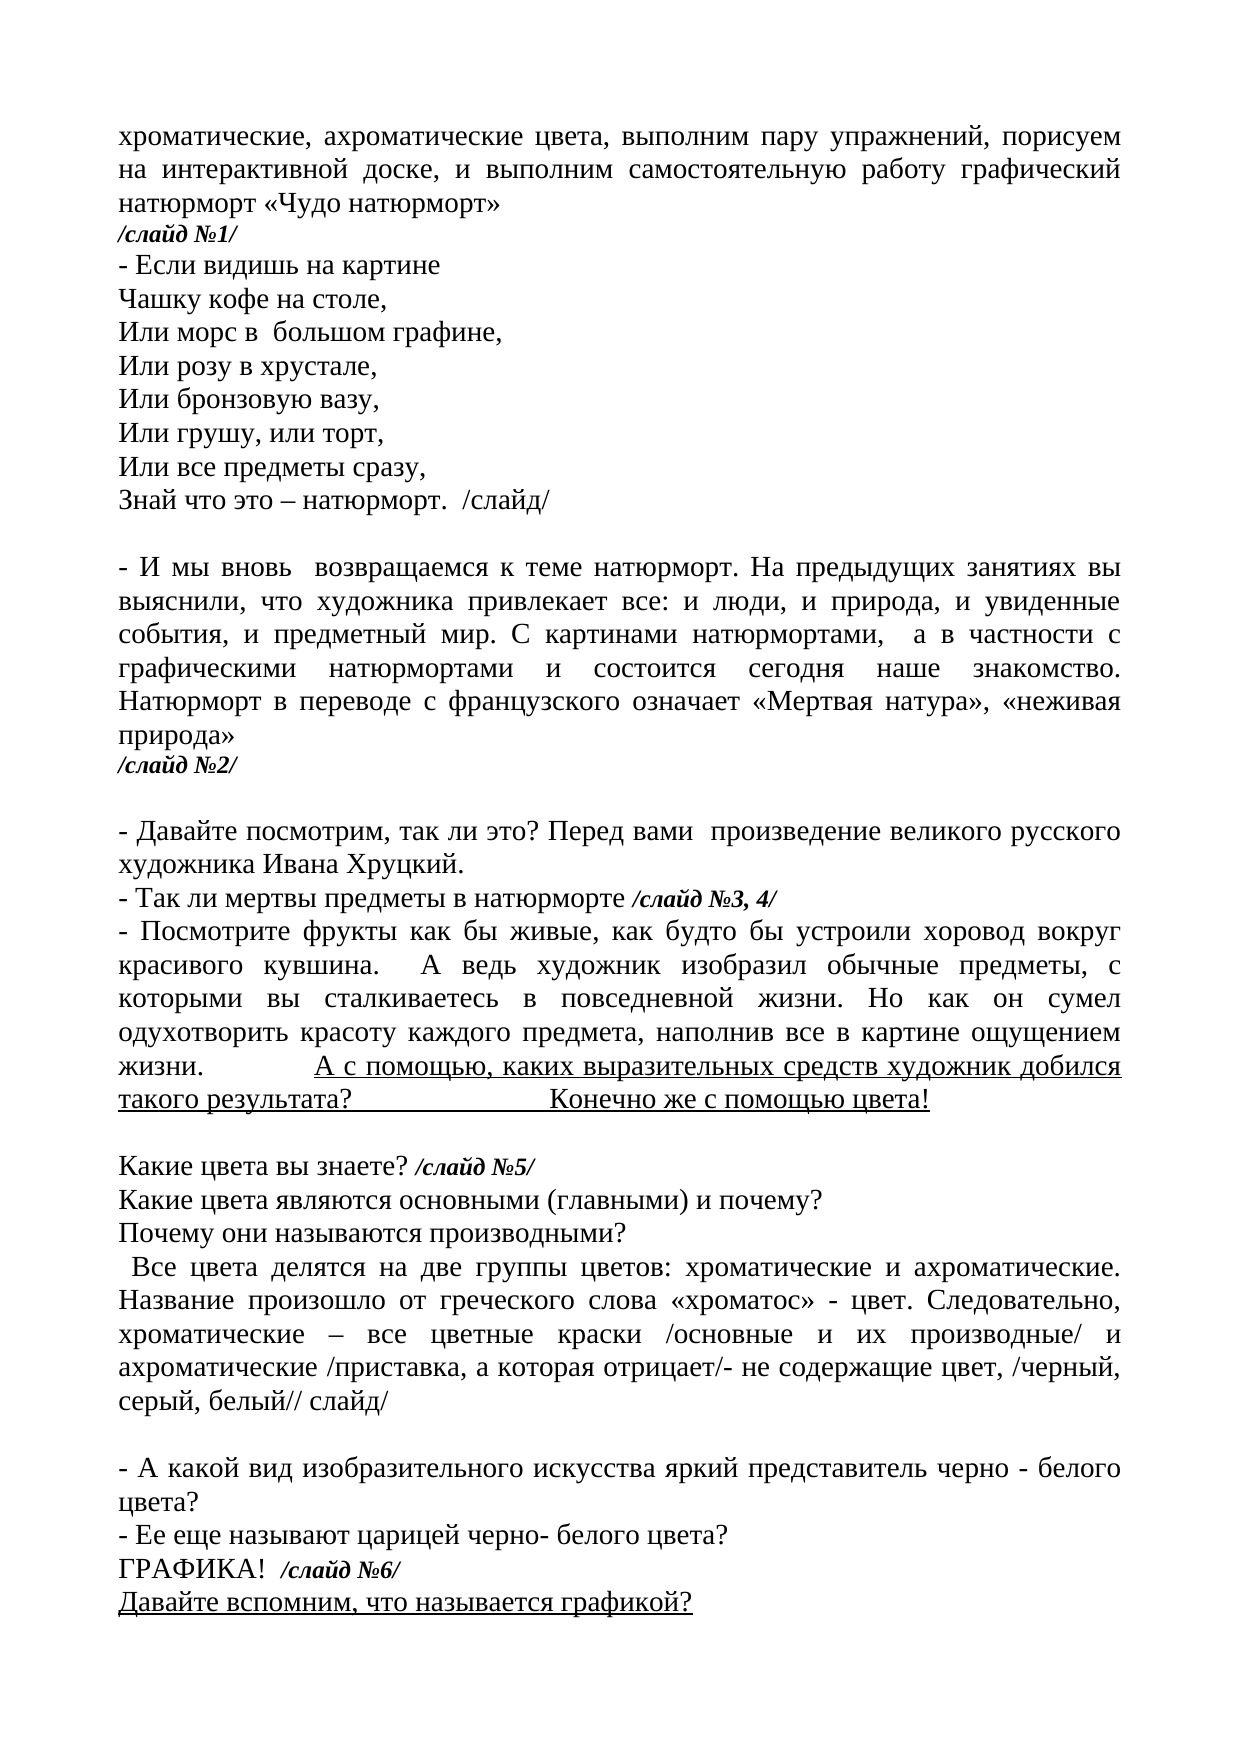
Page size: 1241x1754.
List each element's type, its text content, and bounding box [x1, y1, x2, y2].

text Почему они называются производными? [118, 1215, 1122, 1249]
text - И мы вновь возвращаемся к теме натюрморт. На предыдущих занятиях вы выяснили, что художника привлекает все: и люди, и природа, и увиденные события, и предметный мир. С картинами натюрмортами, а в частности с графическими натюрмортами и состоится сегодня наше знакомство. Натюрморт в переводе с французского означает «Мертвая натура», «неживая природа» [118, 549, 1122, 751]
text - Давайте посмотрим, так ли это? Перед вами произведение великого русского художника Ивана Хруцкий. [118, 813, 1122, 880]
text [118, 118, 1122, 219]
text /слайд №2/ [118, 751, 1122, 779]
text - Если видишь на картине [118, 247, 1122, 281]
text /слайд №1/ [118, 219, 1122, 247]
text Знай что это – натюрморт. /слайд/ [118, 482, 1122, 516]
text - А какой вид изобразительного искусства яркий представитель черно - белого цвета? [118, 1450, 1122, 1517]
text Или бронзовую вазу, [118, 382, 1122, 415]
text - Посмотрите фрукты как бы живые, как будто бы устроили хоровод вокруг красивого кувшина. А ведь художник изобразил обычные предметы, с которыми вы сталкиваетесь в повседневной жизни. Но как он сумел одухотворить красоту каждого предмета, наполнив все в картине ощущением жизни. А с помощью, каких выразительных средств художник добился такого результата? Конечно же с помощью цвета! [118, 913, 1122, 1115]
text - Так ли мертвы предметы в натюрморте /слайд №3, 4/ [118, 880, 1122, 913]
text Или грушу, или торт, [118, 415, 1122, 449]
text ГРАФИКА! /слайд №6/ Давайте вспомним, что называется графикой? [118, 1551, 1122, 1618]
text Какие цвета вы знаете? /слайд №5/ [118, 1148, 1122, 1182]
text Или морс в большом графине, [118, 314, 1122, 348]
text - Ее еще называют царицей черно- белого цвета? [118, 1517, 1122, 1551]
text Или розу в хрустале, [118, 348, 1122, 382]
text Чашку кофе на столе, [118, 281, 1122, 314]
text Какие цвета являются основными (главными) и почему? [118, 1182, 1122, 1215]
text Все цвета делятся на две группы цветов: хроматические и ахроматические. Название произошло от греческого слова «хроматос» - цвет. Следовательно, хроматические – все цветные краски /основные и их производные/ и ахроматические /приставка, а которая отрицает/- не содержащие цвет, /черный, серый, белый// слайд/ [118, 1249, 1122, 1417]
text Или все предметы сразу, [118, 449, 1122, 482]
